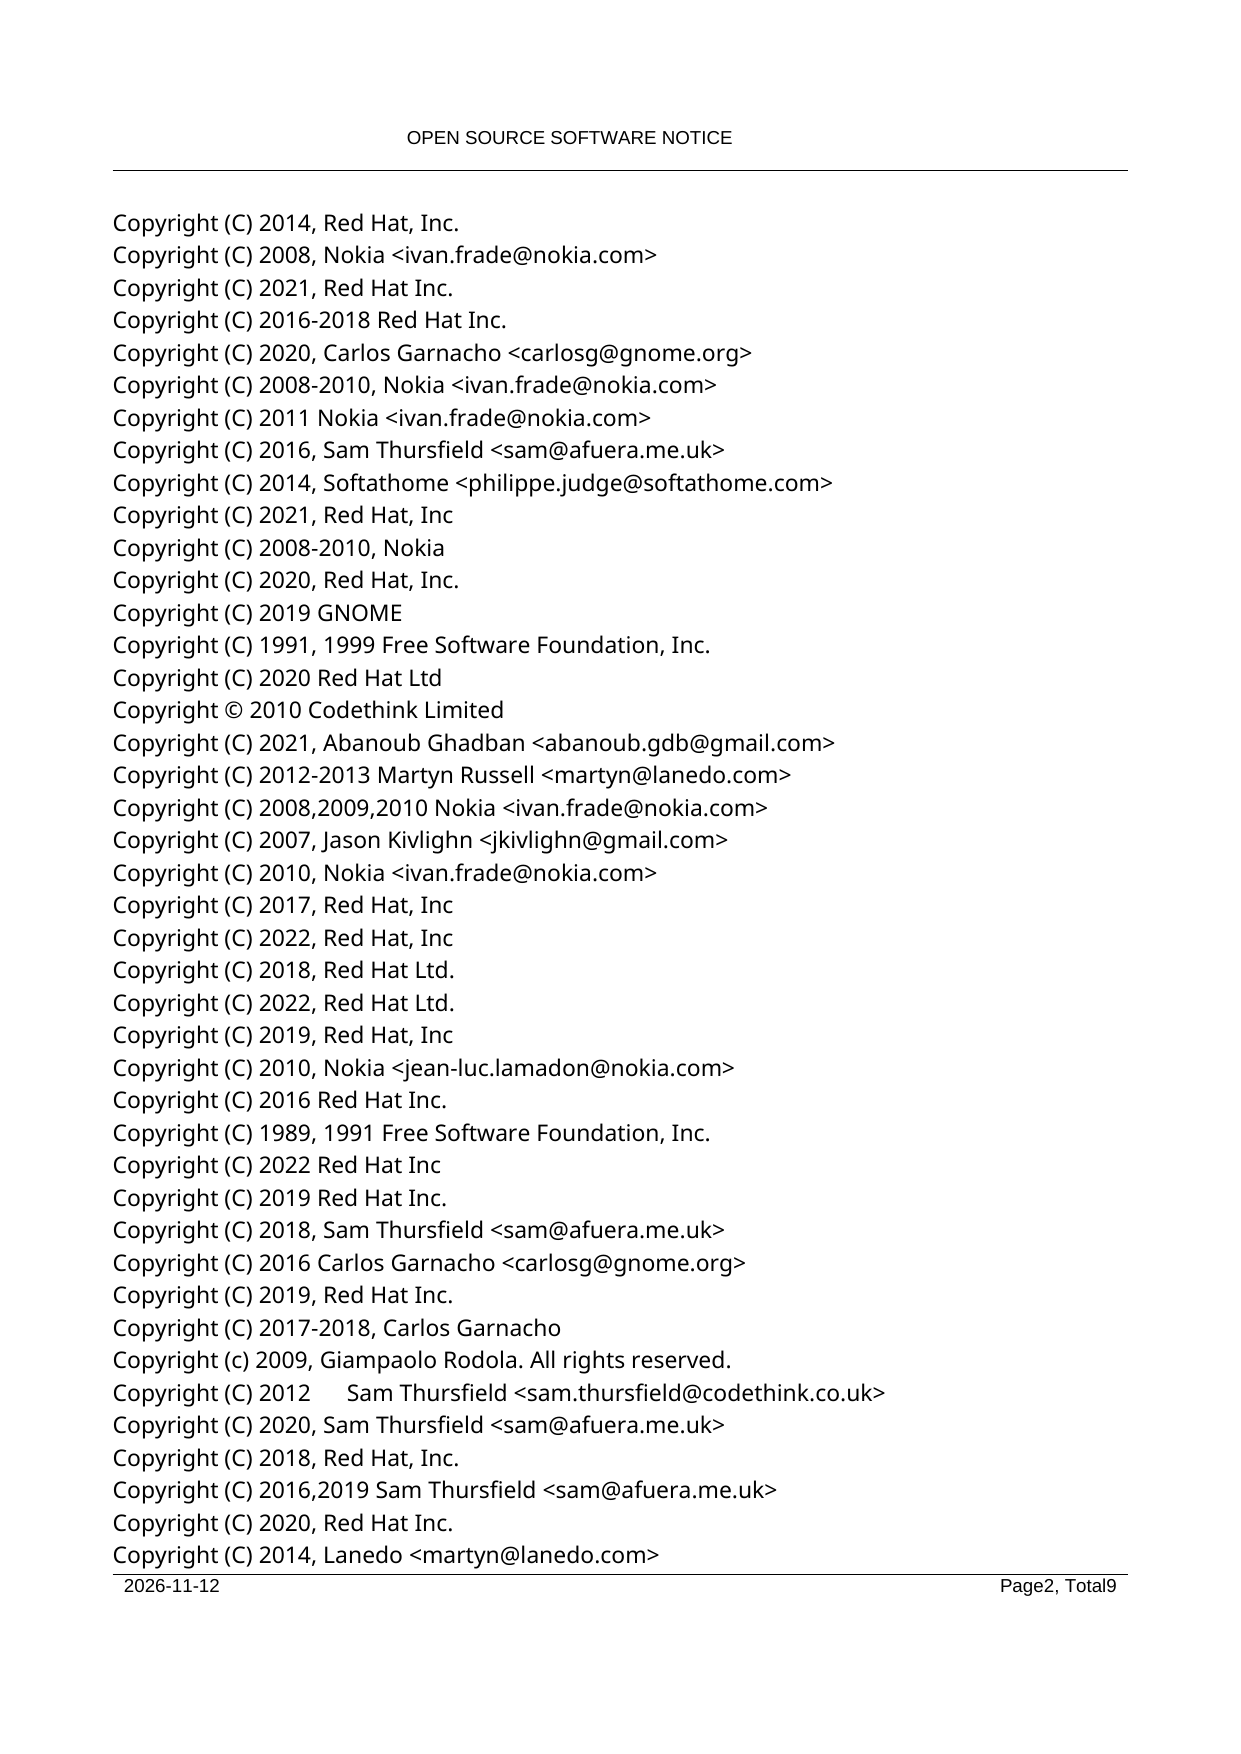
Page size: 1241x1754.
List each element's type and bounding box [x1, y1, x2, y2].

text [112, 206, 1128, 1571]
